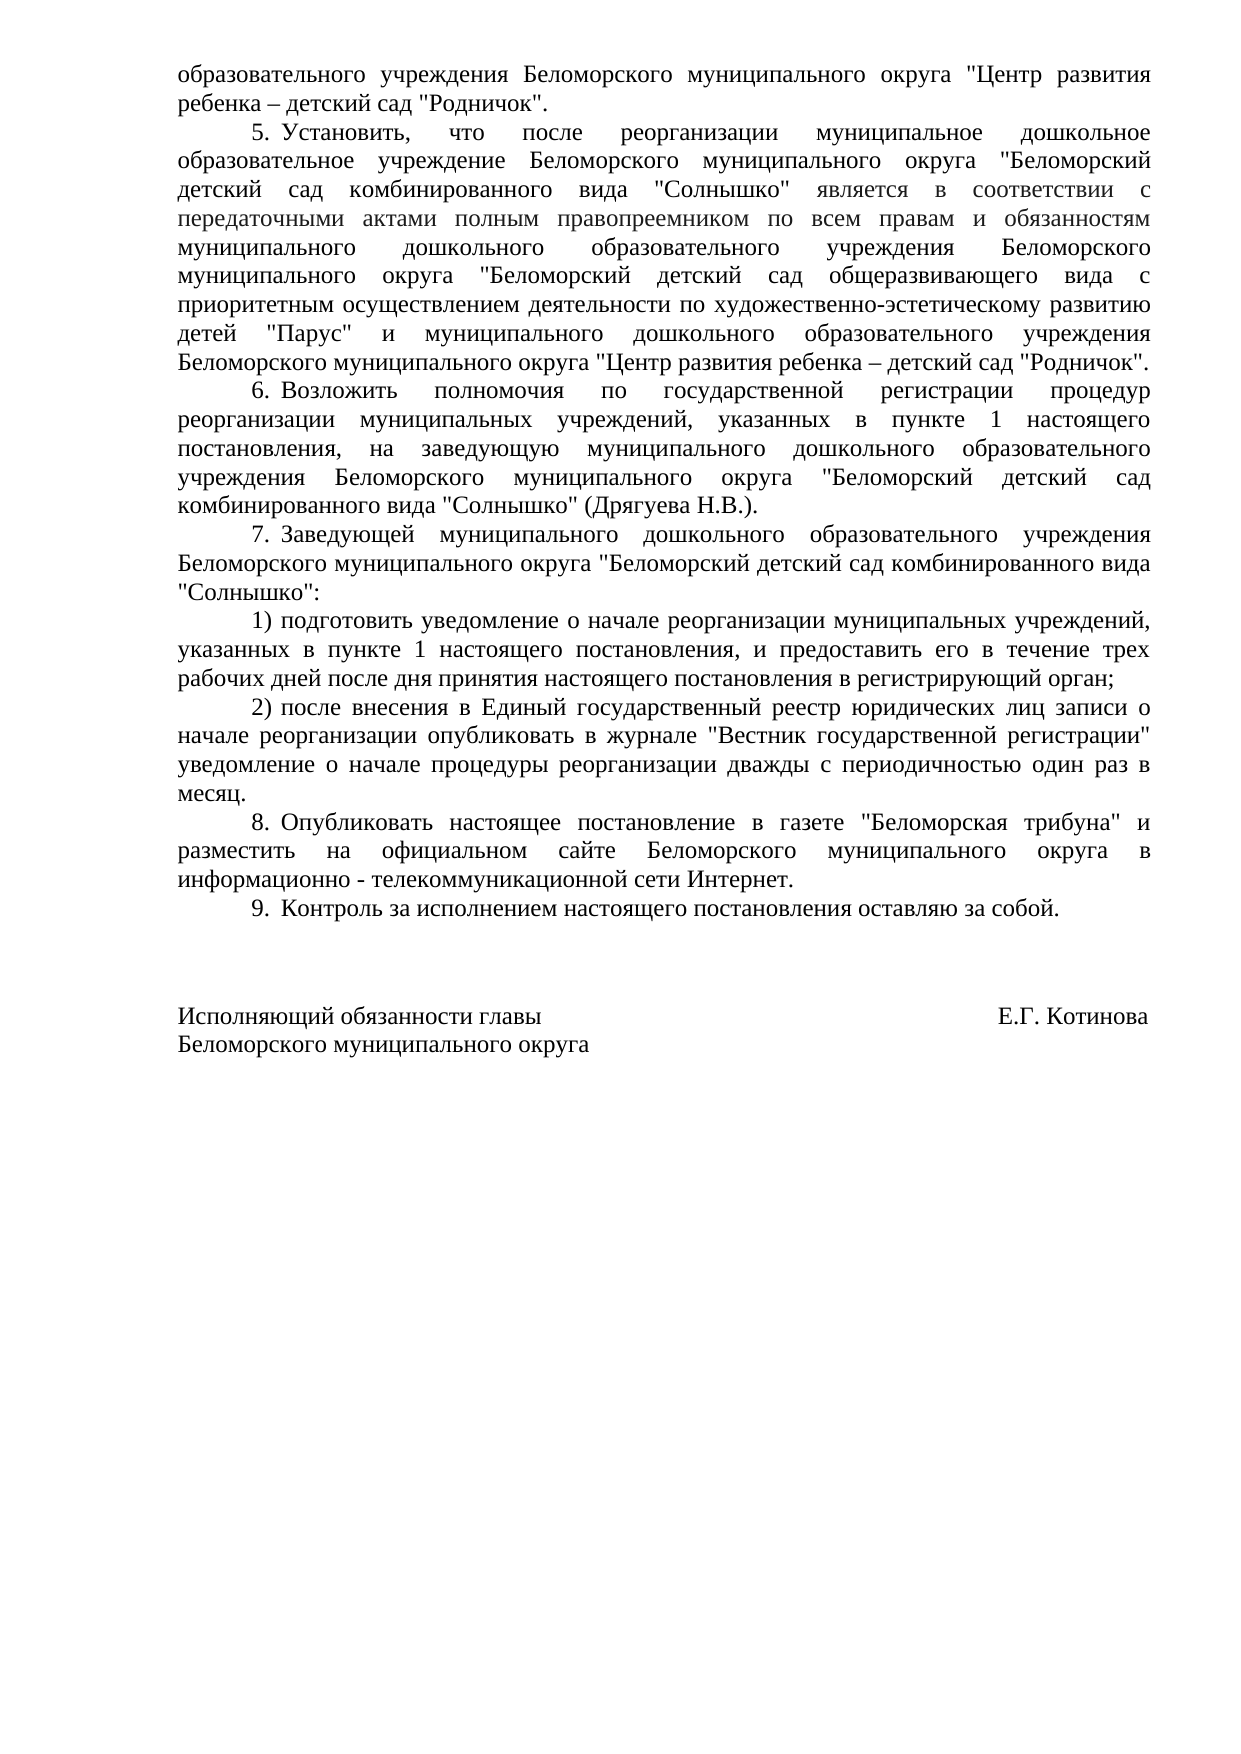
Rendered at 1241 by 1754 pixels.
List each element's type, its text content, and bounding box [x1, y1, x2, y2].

title 2) после внесения в Единый государственный реестр юридических лиц записи о начале реорганизации опубликовать в журнале "Вестник государственной регистрации" уведомление о начале процедуры реорганизации дважды с периодичностью один раз в месяц. [177, 692, 1152, 807]
title 6. Возложить полномочия по государственной регистрации процедур реорганизации муниципальных учреждений, указанных в пункте 1 настоящего постановления, на заведующую муниципального дошкольного образовательного учреждения Беломорского муниципального округа "Беломорский детский сад комбинированного вида "Солнышко" (Дрягуева Н.В.). [177, 375, 1152, 519]
title 8. Опубликовать настоящее постановление в газете "Беломорская трибуна" и разместить на официальном сайте Беломорского муниципального округа в информационно - телекоммуникационной сети Интернет. [177, 807, 1152, 893]
text 9. Контроль за исполнением настоящего постановления оставляю за собой. [177, 893, 1152, 922]
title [177, 59, 1152, 117]
text Исполняющий обязанности главы Е.Г. Котинова [177, 1001, 1152, 1029]
title 7. Заведующей муниципального дошкольного образовательного учреждения Беломорского муниципального округа "Беломорский детский сад комбинированного вида "Солнышко": [177, 519, 1152, 605]
text Беломорского муниципального округа [177, 1029, 1152, 1058]
title 1) подготовить уведомление о начале реорганизации муниципальных учреждений, указанных в пункте 1 настоящего постановления, и предоставить его в течение трех рабочих дней после дня принятия настоящего постановления в регистрирующий орган; [177, 605, 1152, 692]
title 5. Установить, что после реорганизации муниципальное дошкольное образовательное учреждение Беломорского муниципального округа "Беломорский детский сад комбинированного вида "Солнышко" является в соответствии с передаточными актами полным правопреемником по всем правам и обязанностям муниципального дошкольного образовательного учреждения Беломорского муниципального округа "Беломорский детский сад общеразвивающего вида с приоритетным осуществлением деятельности по художественно-эстетическому развитию детей "Парус" и муниципального дошкольного образовательного учреждения Беломорского муниципального округа "Центр развития ребенка – детский сад "Родничок". [177, 117, 1152, 375]
